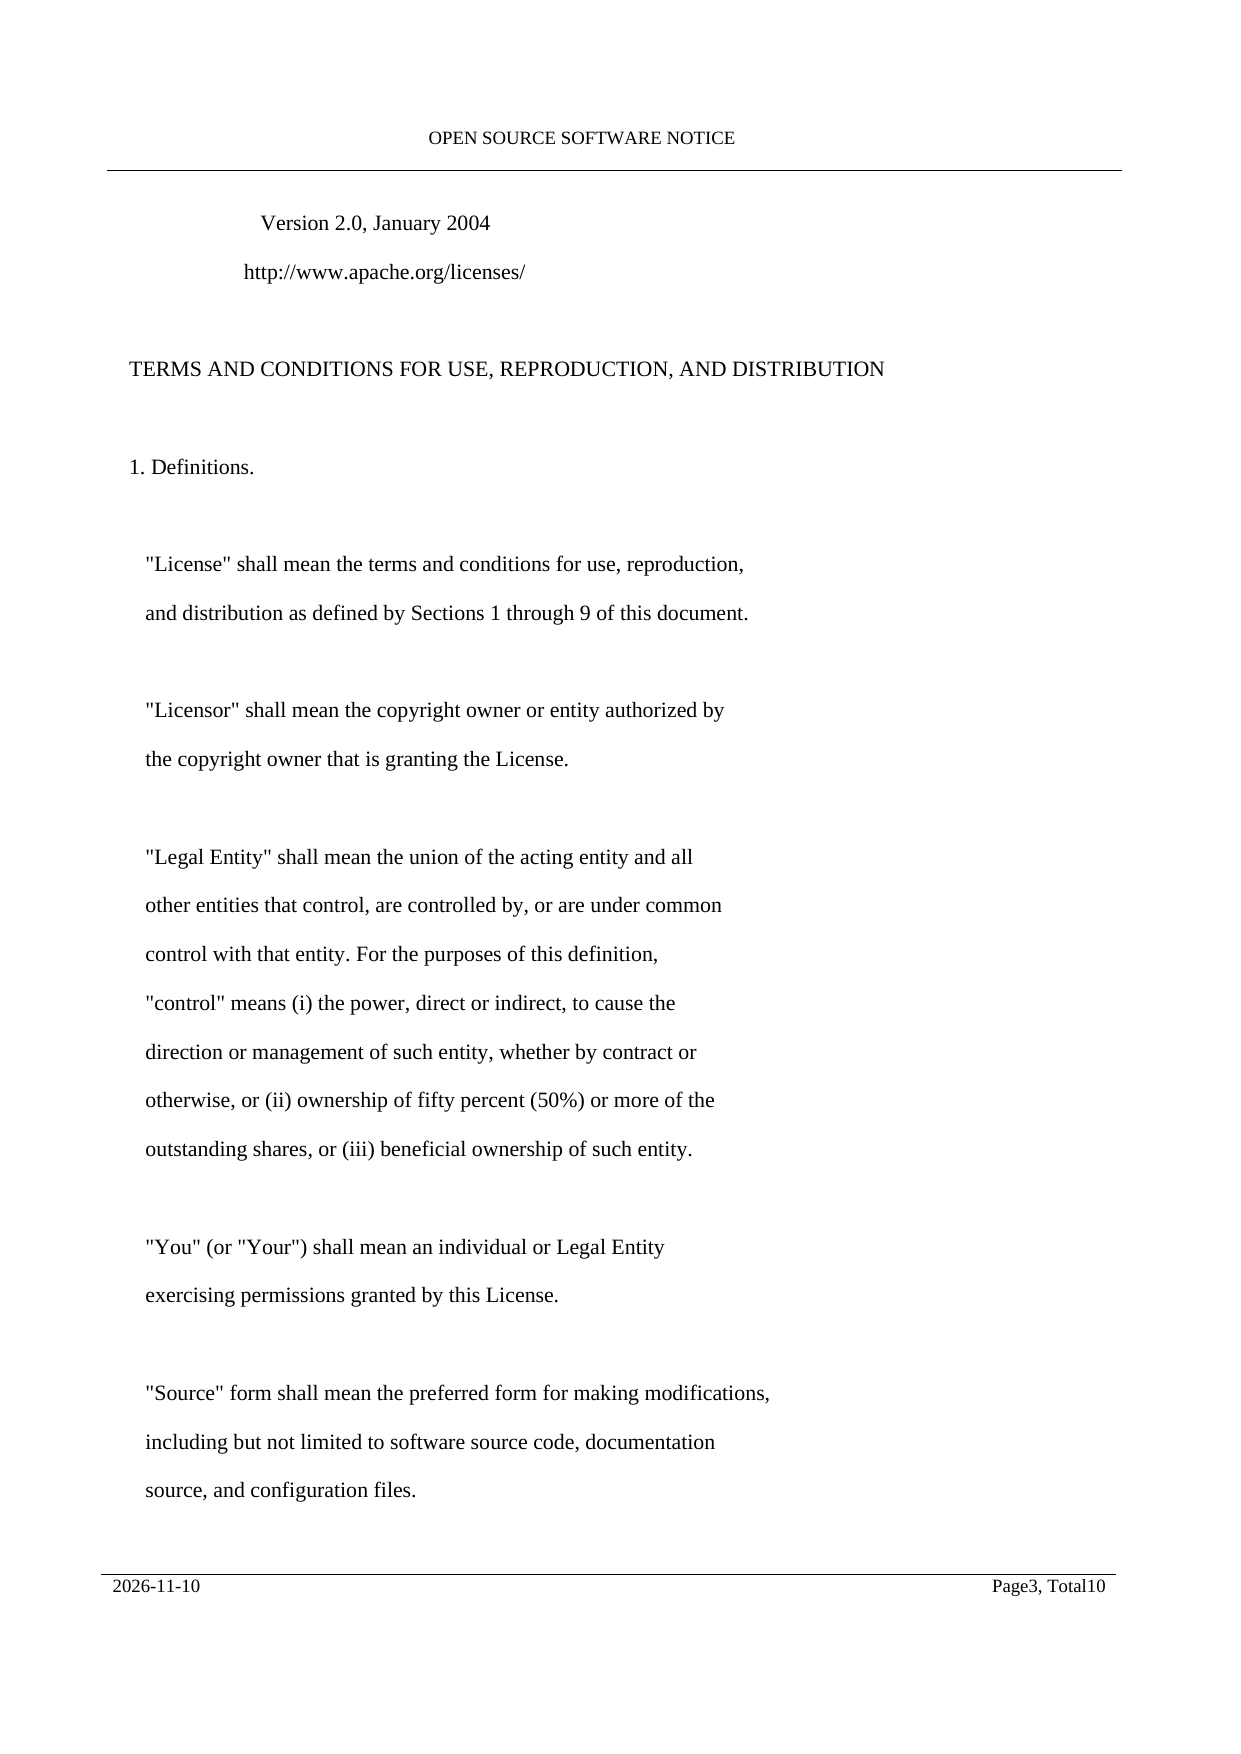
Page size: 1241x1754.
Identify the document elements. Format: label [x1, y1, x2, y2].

text [112, 206, 1128, 1506]
